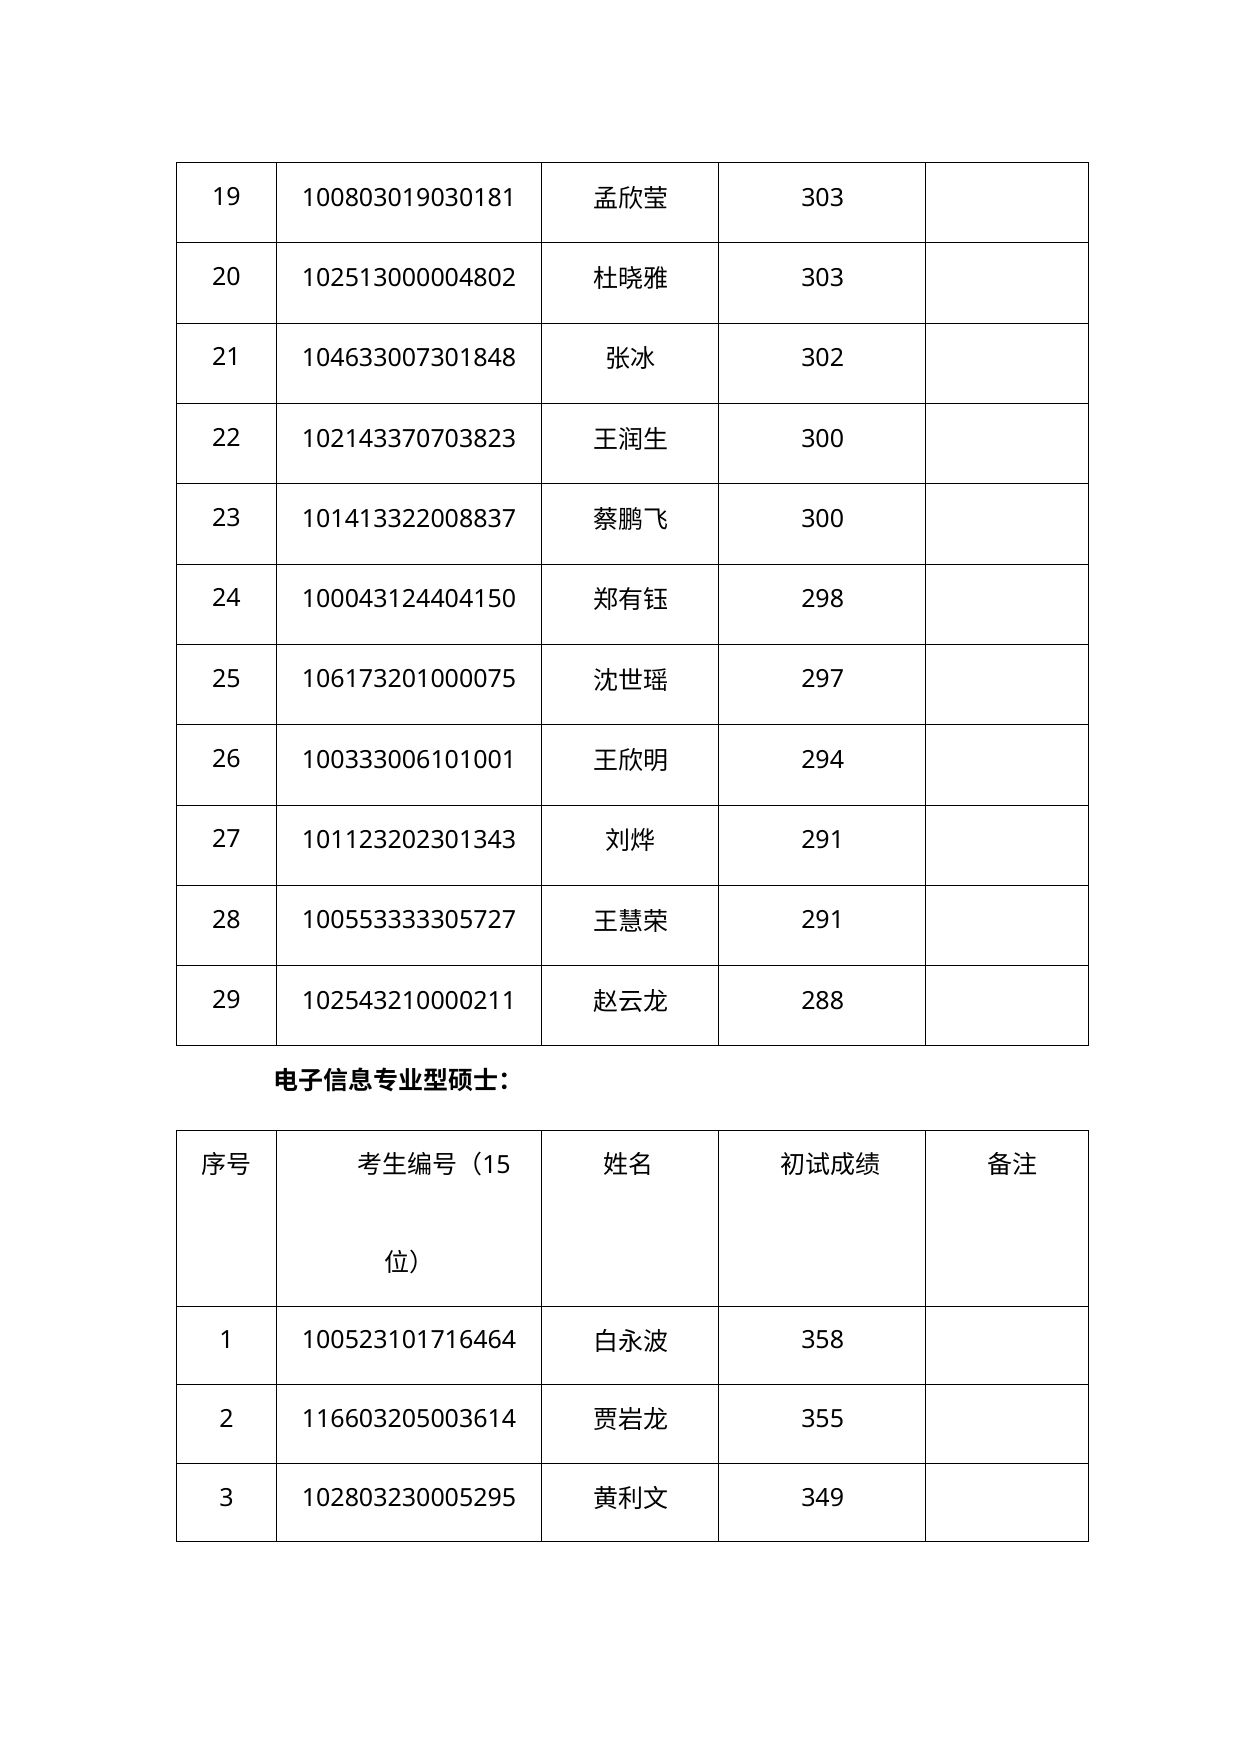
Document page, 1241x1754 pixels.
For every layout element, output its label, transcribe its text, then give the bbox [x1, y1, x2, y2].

table_cell 24 [177, 565, 276, 644]
table_cell [926, 324, 1088, 403]
table_cell 294 [719, 725, 925, 804]
table_cell 19 [177, 163, 276, 242]
table_cell [926, 1464, 1088, 1541]
table_cell 25 [177, 645, 276, 724]
table_cell 赵云龙 [542, 966, 718, 1045]
table_cell 贾岩龙 [542, 1385, 718, 1463]
table_cell 黄利文 [542, 1464, 718, 1541]
table_cell 102543210000211 [277, 966, 541, 1045]
table_cell 23 [177, 484, 276, 563]
table_cell 3 [177, 1464, 276, 1541]
table_cell [926, 565, 1088, 644]
table_cell 355 [719, 1385, 925, 1463]
table_cell [926, 1307, 1088, 1384]
table_cell 298 [719, 565, 925, 644]
table_cell 349 [719, 1464, 925, 1541]
table_cell [926, 806, 1088, 885]
table_cell 白永波 [542, 1307, 718, 1384]
table_cell 1 [177, 1307, 276, 1384]
table_header 姓名 [542, 1131, 718, 1306]
table_header 初试成绩 [719, 1131, 925, 1306]
table_cell 297 [719, 645, 925, 724]
table_cell 288 [719, 966, 925, 1045]
table_cell 302 [719, 324, 925, 403]
table_cell 300 [719, 404, 925, 483]
text 电子信息专业型硕士： [187, 1046, 1053, 1111]
table_header 序号 [177, 1131, 276, 1306]
table_cell [926, 404, 1088, 483]
table_cell 104633007301848 [277, 324, 541, 403]
table_cell 刘烨 [542, 806, 718, 885]
table_cell [926, 484, 1088, 563]
table_cell 26 [177, 725, 276, 804]
table_cell 孟欣莹 [542, 163, 718, 242]
table_cell [926, 645, 1088, 724]
table_cell 22 [177, 404, 276, 483]
table_cell 303 [719, 243, 925, 323]
table_cell [926, 886, 1088, 965]
table_cell 28 [177, 886, 276, 965]
table_cell 291 [719, 886, 925, 965]
table_cell 102143370703823 [277, 404, 541, 483]
table_cell [926, 243, 1088, 323]
table_cell 21 [177, 324, 276, 403]
table_cell 358 [719, 1307, 925, 1384]
table_cell 102803230005295 [277, 1464, 541, 1541]
table_cell [926, 966, 1088, 1045]
table_cell [926, 163, 1088, 242]
table_cell 303 [719, 163, 925, 242]
table_cell 王慧荣 [542, 886, 718, 965]
table_cell 王欣明 [542, 725, 718, 804]
table_cell 27 [177, 806, 276, 885]
table_cell 291 [719, 806, 925, 885]
table_cell [926, 725, 1088, 804]
table_cell 郑有钰 [542, 565, 718, 644]
table_cell 101123202301343 [277, 806, 541, 885]
table_cell 2 [177, 1385, 276, 1463]
table_cell 100523101716464 [277, 1307, 541, 1384]
table_cell 蔡鹏飞 [542, 484, 718, 563]
table_cell 20 [177, 243, 276, 323]
table_cell 100333006101001 [277, 725, 541, 804]
table_cell [926, 1385, 1088, 1463]
table_header 考生编号（15位） [277, 1131, 541, 1306]
table_cell 100803019030181 [277, 163, 541, 242]
table_cell 100553333305727 [277, 886, 541, 965]
table_cell 300 [719, 484, 925, 563]
table_cell 100043124404150 [277, 565, 541, 644]
table_cell 116603205003614 [277, 1385, 541, 1463]
table_cell 101413322008837 [277, 484, 541, 563]
table_cell 张冰 [542, 324, 718, 403]
table_cell 29 [177, 966, 276, 1045]
table_cell 沈世瑶 [542, 645, 718, 724]
table_cell 杜晓雅 [542, 243, 718, 323]
table_cell 102513000004802 [277, 243, 541, 323]
table_header 备注 [926, 1131, 1088, 1306]
table_cell 106173201000075 [277, 645, 541, 724]
table_cell 王润生 [542, 404, 718, 483]
